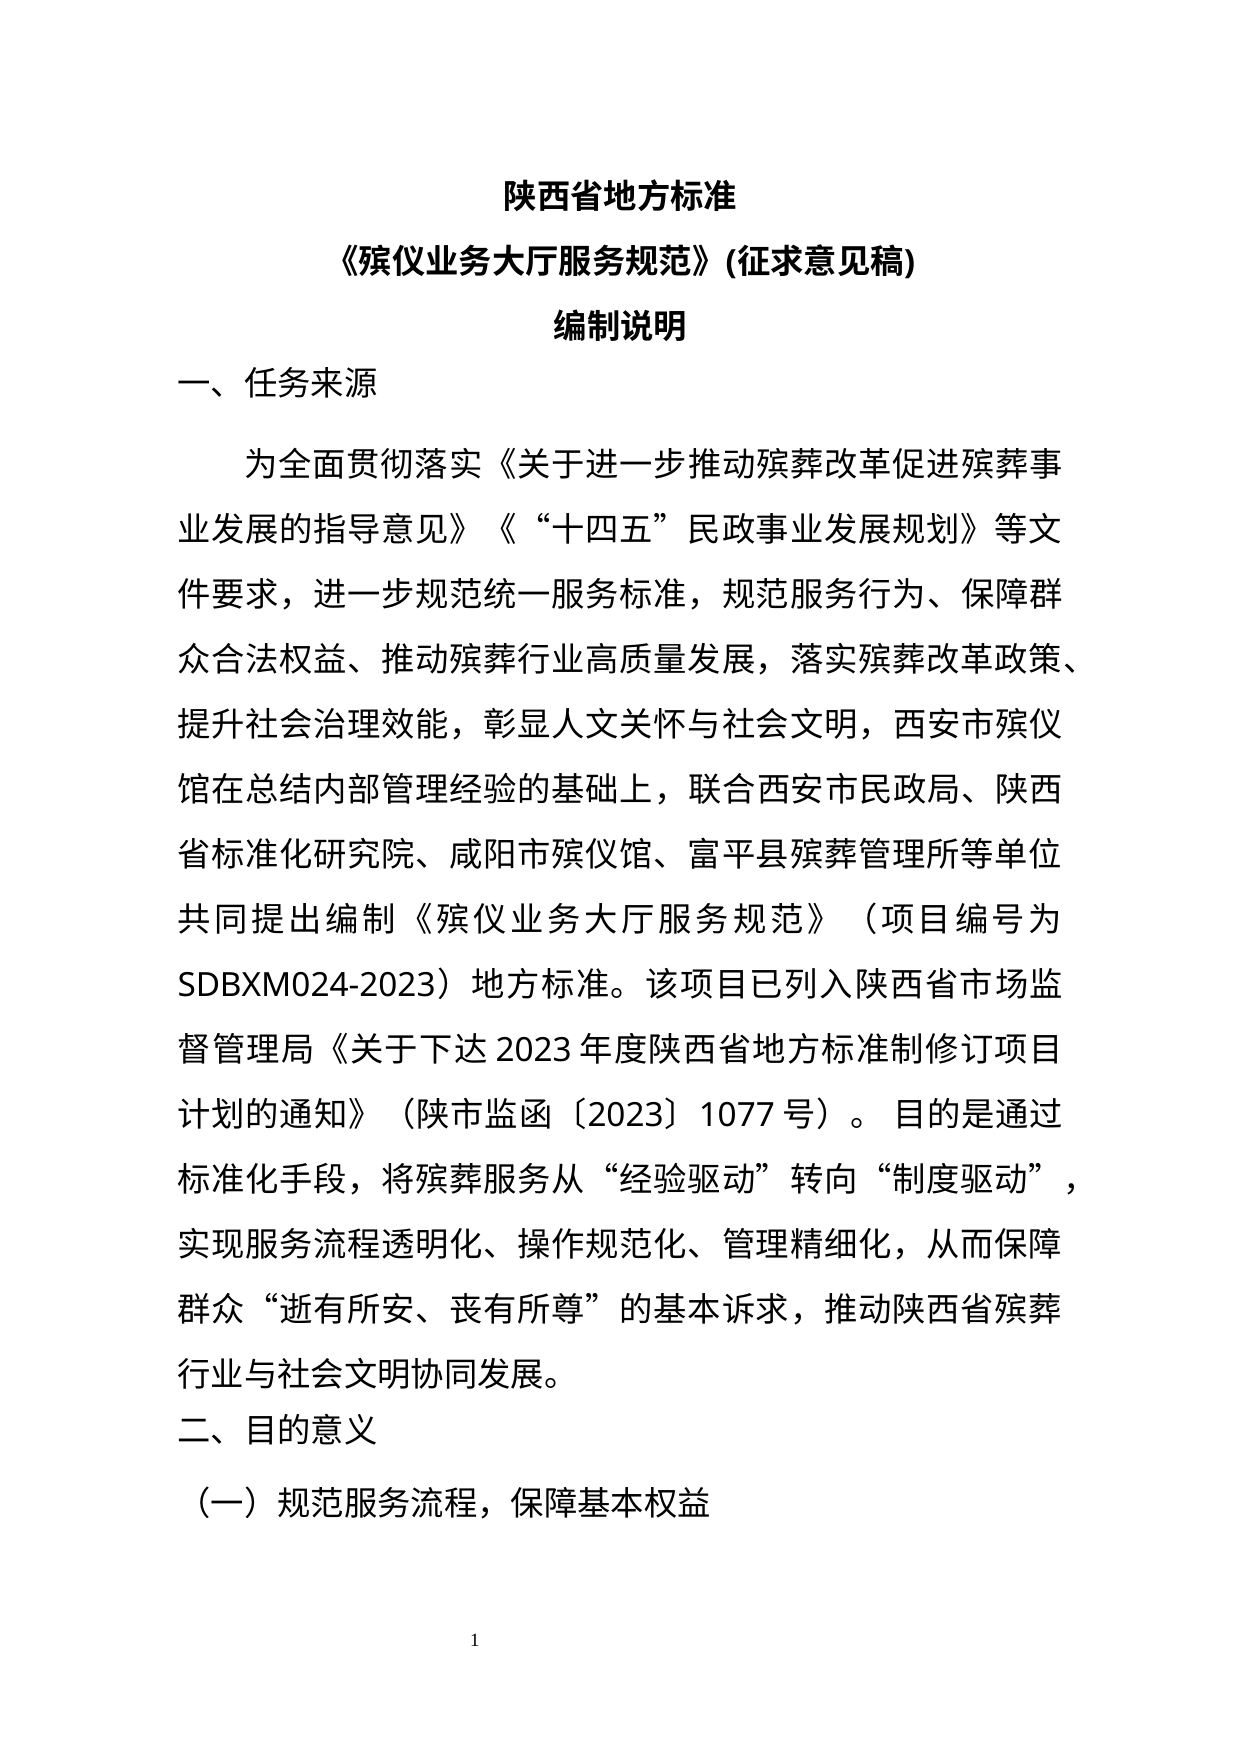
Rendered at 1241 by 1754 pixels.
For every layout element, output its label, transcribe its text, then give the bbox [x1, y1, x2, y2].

list 规范服务流程，保障基本权益 [177, 1477, 1063, 1525]
text 陕西省地方标准 [177, 162, 1063, 227]
text 编制说明 [177, 292, 1063, 357]
list 目的意义 [177, 1404, 1063, 1452]
text 为全面贯彻落实《关于进一步推动殡葬改革促进殡葬事业发展的指导意见》《“十四五”民政事业发展规划》等文件要求，进一步规范统一服务标准，规范服务行为、保障群众合法权益、推动殡葬行业高质量发展，落实殡葬改革政策、提升社会治理效能，彰显人文关怀与社会文明，西安市殡仪馆在总结内部管理经验的基础上，联合西安市民政局、陕西省标准化研究院、咸阳市殡仪馆、富平县殡葬管理所等单位共同提出编制《殡仪业务大厅服务规范》（项目编号为SDBXM024-2023）地方标准。该项目已列入陕西省市场监督管理局《关于下达2023年度陕西省地方标准制修订项目计划的通知》（陕市监函〔2023〕1077号）。 目的是通过标准化手段，将殡葬服务从“经验驱动”转向“制度驱动”，实现服务流程透明化、操作规范化、管理精细化，从而保障群众“逝有所安、丧有所尊”的基本诉求，推动陕西省殡葬行业与社会文明协同发展。 [177, 429, 1063, 1404]
text 《殡仪业务大厅服务规范》(征求意见稿) [177, 227, 1063, 292]
list 任务来源 [177, 357, 1063, 405]
